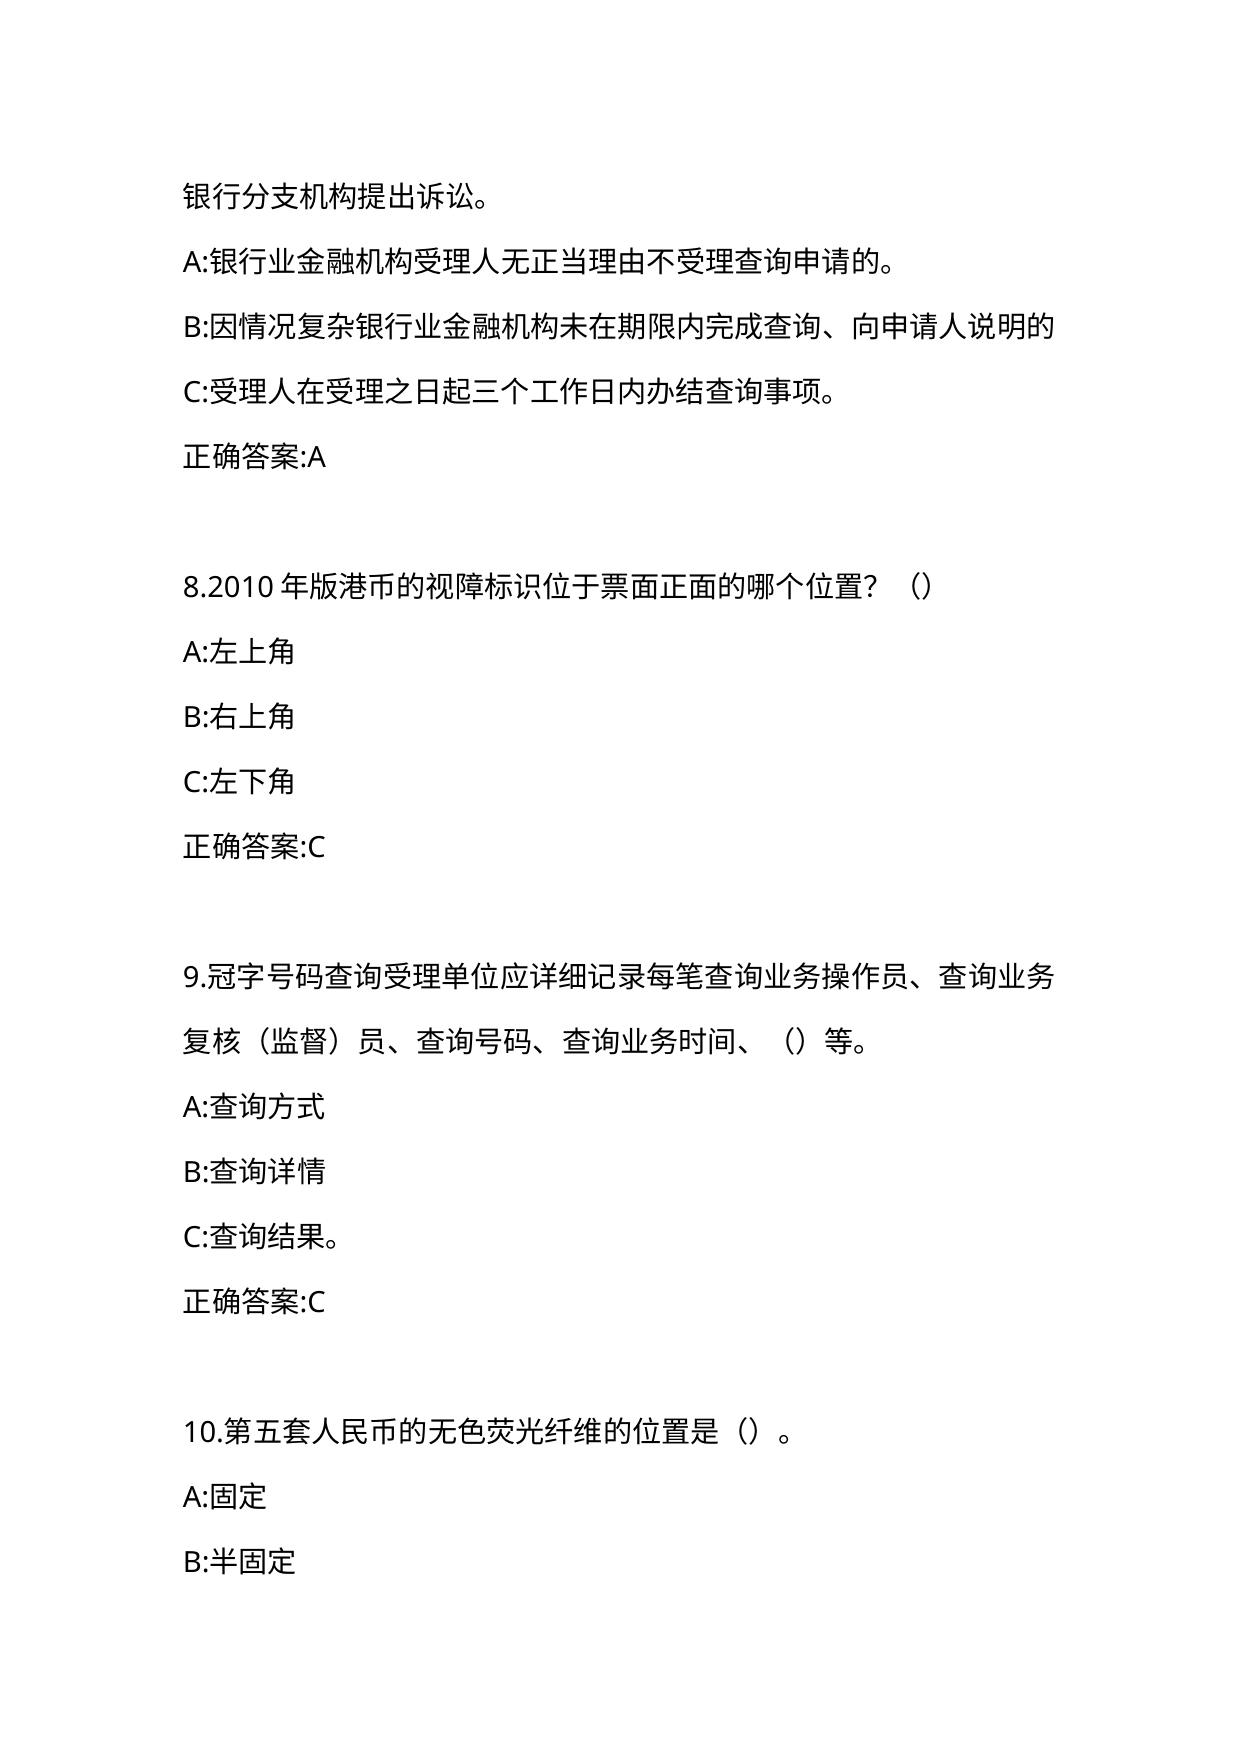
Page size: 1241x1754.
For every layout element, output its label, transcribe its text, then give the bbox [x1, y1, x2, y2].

text 正确答案:A [183, 422, 1058, 487]
text B:查询详情 [183, 1137, 1058, 1202]
text 8.2010年版港币的视障标识位于票面正面的哪个位置？（） [183, 552, 1058, 617]
text C:左下角 [183, 747, 1058, 812]
text 正确答案:C [183, 1267, 1058, 1332]
text A:固定 [183, 1462, 1058, 1527]
text 10.第五套人民币的无色荧光纤维的位置是（）。 [183, 1397, 1058, 1462]
text A:查询方式 [183, 1072, 1058, 1137]
text B:因情况复杂银行业金融机构未在期限内完成查询、向申请人说明的 [183, 292, 1058, 357]
text C:受理人在受理之日起三个工作日内办结查询事项。 [183, 357, 1058, 422]
text B:右上角 [183, 682, 1058, 747]
text C:查询结果。 [183, 1202, 1058, 1267]
text A:银行业金融机构受理人无正当理由不受理查询申请的。 [183, 227, 1058, 292]
text 9.冠字号码查询受理单位应详细记录每笔查询业务操作员、查询业务复核（监督）员、查询号码、查询业务时间、（）等。 [183, 942, 1058, 1072]
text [183, 162, 1058, 227]
text A:左上角 [183, 617, 1058, 682]
text B:半固定 [183, 1527, 1058, 1592]
text 正确答案:C [183, 812, 1058, 877]
